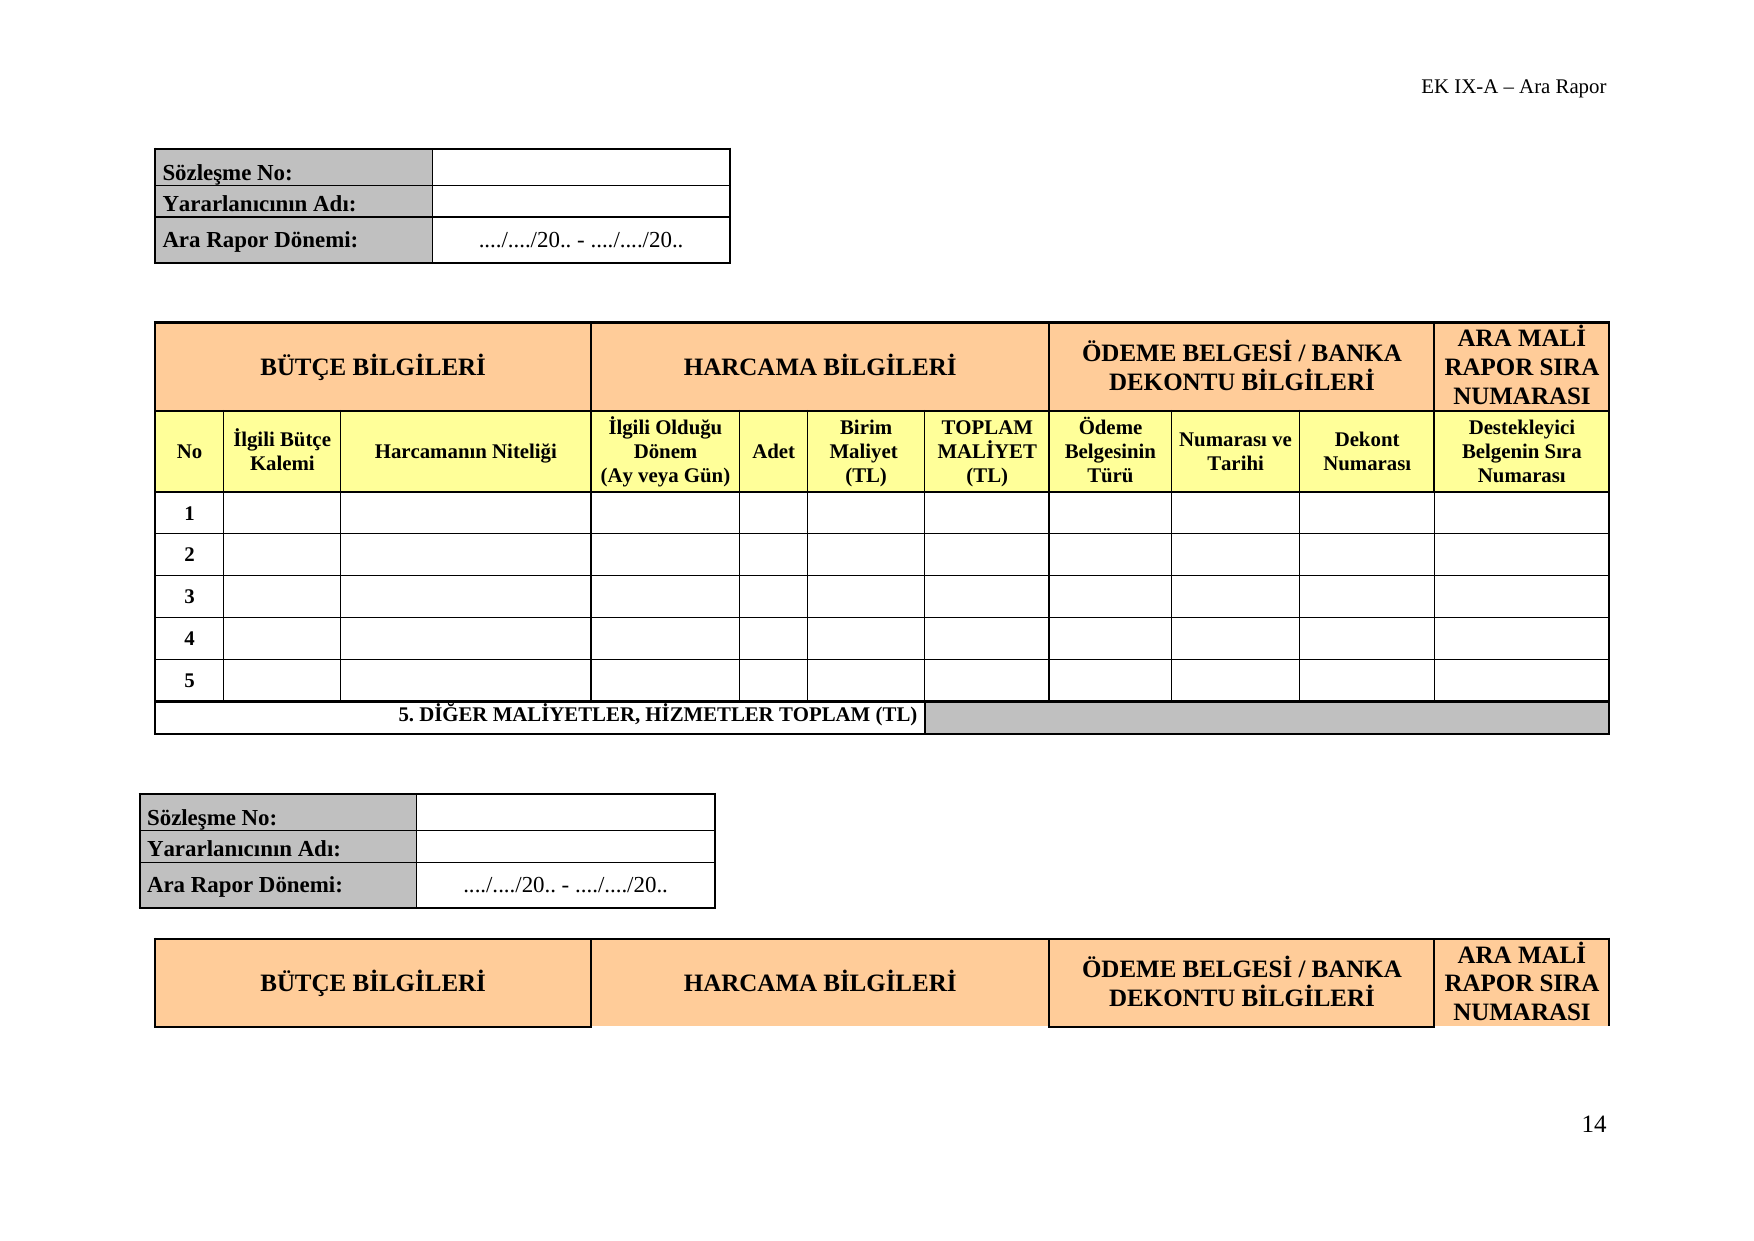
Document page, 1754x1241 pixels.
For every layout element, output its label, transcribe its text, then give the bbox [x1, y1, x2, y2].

table_header HARCAMA BİLGİLERİ [592, 940, 1048, 1026]
table_cell [224, 618, 340, 658]
table_cell İlgili Olduğu Dönem (Ay veya Gün) [592, 412, 739, 491]
table_cell [1050, 576, 1171, 617]
table_cell [740, 660, 807, 700]
table_cell Destekleyici Belgenin Sıra Numarası [1435, 412, 1608, 491]
table_cell [1435, 618, 1608, 658]
table_cell [341, 660, 590, 700]
table_cell [224, 534, 340, 575]
table_cell 4 [156, 618, 223, 658]
table_header [433, 150, 729, 185]
table_cell [808, 660, 924, 700]
table_cell [341, 493, 590, 533]
table_cell [592, 618, 739, 658]
table_cell Yararlanıcının Adı: [141, 831, 416, 862]
table_cell [925, 534, 1048, 575]
table_cell Numarası ve Tarihi [1172, 412, 1299, 491]
table_cell 2 [156, 534, 223, 575]
table_cell [1050, 493, 1171, 533]
table_cell Ödeme Belgesinin Türü [1050, 412, 1171, 491]
table_cell [925, 618, 1048, 658]
table_header ÖDEME BELGESİ / BANKA DEKONTU BİLGİLERİ [1050, 324, 1433, 410]
table_cell [1435, 493, 1608, 533]
table_cell [740, 576, 807, 617]
table_cell [224, 493, 340, 533]
table_cell [1172, 618, 1299, 658]
table_header BÜTÇE BİLGİLERİ [156, 940, 590, 1026]
table_cell [224, 660, 340, 700]
table_header ARA MALİ RAPOR SIRA NUMARASI [1435, 940, 1608, 1026]
table_cell [1172, 660, 1299, 700]
table_cell İlgili Bütçe Kalemi [224, 412, 340, 491]
table_cell 1 [156, 493, 223, 533]
table_cell [1172, 576, 1299, 617]
table_cell [1050, 534, 1171, 575]
table_cell [808, 618, 924, 658]
table_header HARCAMA BİLGİLERİ [592, 324, 1048, 410]
table_cell [433, 186, 729, 216]
table_cell [1300, 660, 1434, 700]
table_cell [740, 618, 807, 658]
table_header BÜTÇE BİLGİLERİ [156, 324, 590, 410]
table_cell [341, 576, 590, 617]
table_header ARA MALİ RAPOR SIRA NUMARASI [1435, 324, 1608, 410]
table_cell [1300, 618, 1434, 658]
table_cell [592, 660, 739, 700]
table_cell [1050, 618, 1171, 658]
table_cell [1435, 534, 1608, 575]
table_cell [1050, 660, 1171, 700]
table_cell [224, 576, 340, 617]
table_header ÖDEME BELGESİ / BANKA DEKONTU BİLGİLERİ [1050, 940, 1433, 1026]
table_cell ..../..../20.. - ..../..../20.. [417, 863, 714, 907]
table_cell [925, 493, 1048, 533]
table_cell No [156, 412, 223, 491]
table_cell [740, 493, 807, 533]
table_cell [1300, 534, 1434, 575]
table_cell [808, 493, 924, 533]
table_cell 5 [156, 660, 223, 700]
table_header Sözleşme No: [141, 795, 416, 830]
table_cell 5. DİĞER MALİYETLER, HİZMETLER TOPLAM (TL) [156, 703, 924, 733]
table_cell [592, 493, 739, 533]
table_cell [925, 576, 1048, 617]
table_cell [592, 534, 739, 575]
table_cell [808, 576, 924, 617]
table_header [417, 795, 714, 830]
table_cell [1172, 534, 1299, 575]
table_cell [926, 703, 1608, 733]
table_cell [341, 534, 590, 575]
table_cell Birim Maliyet (TL) [808, 412, 924, 491]
table_cell Yararlanıcının Adı: [156, 186, 432, 216]
table_cell Harcamanın Niteliği [341, 412, 590, 491]
table_cell [592, 576, 739, 617]
table_cell ..../..../20.. - ..../..../20.. [433, 218, 729, 262]
table_cell Ara Rapor Dönemi: [156, 218, 432, 262]
table_cell TOPLAM MALİYET (TL) [925, 412, 1048, 491]
table_header Sözleşme No: [156, 150, 432, 185]
table_cell [1435, 576, 1608, 617]
table_cell [925, 660, 1048, 700]
table_cell Ara Rapor Dönemi: [141, 863, 416, 907]
table_cell [1435, 660, 1608, 700]
table_cell [417, 831, 714, 862]
table_cell [1172, 493, 1299, 533]
table_cell 3 [156, 576, 223, 617]
table_cell [740, 534, 807, 575]
table_cell [1300, 576, 1434, 617]
table_cell [341, 618, 590, 658]
table_cell Adet [740, 412, 807, 491]
table_cell Dekont Numarası [1300, 412, 1433, 491]
table_cell [808, 534, 924, 575]
table_cell [1300, 493, 1434, 533]
